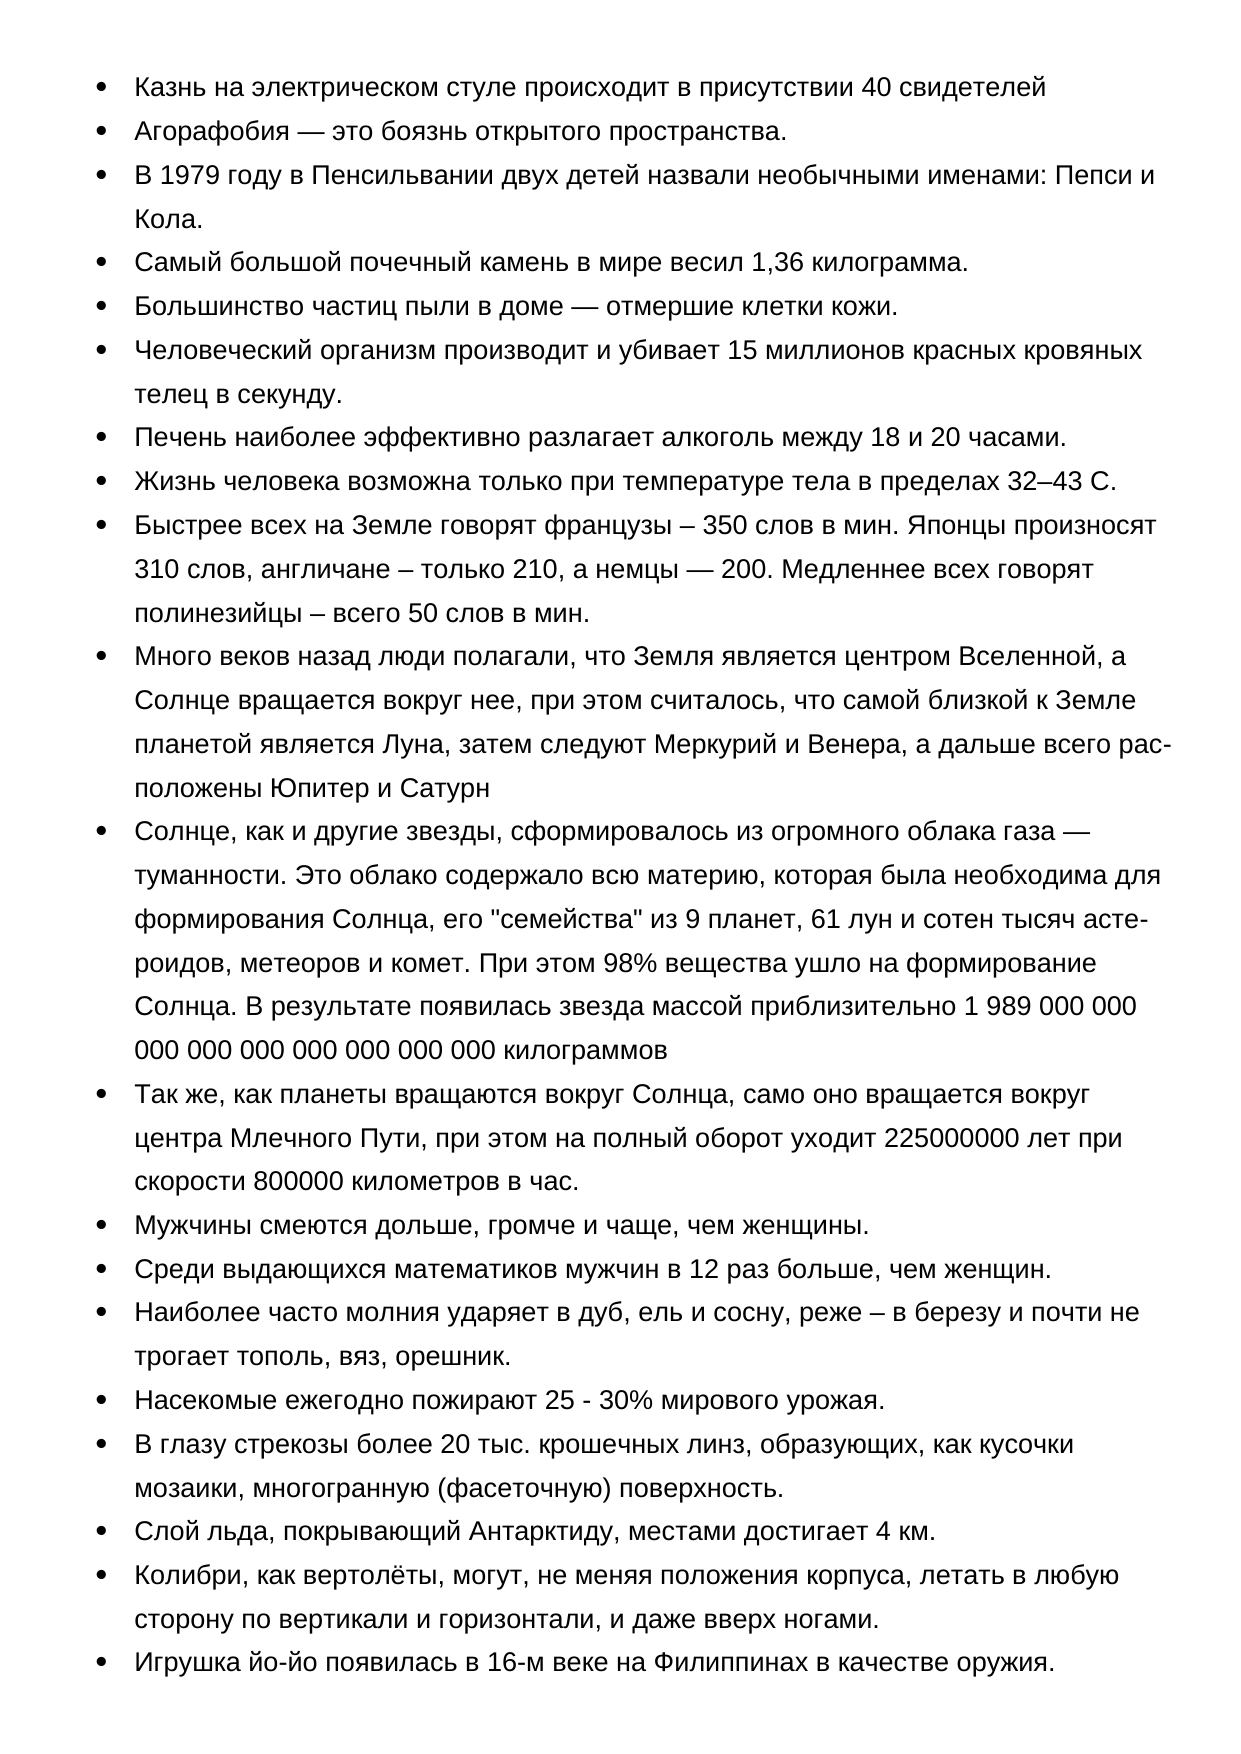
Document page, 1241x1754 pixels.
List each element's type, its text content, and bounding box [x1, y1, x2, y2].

list В 1979 году в Пенсильвании двух детей назвали необычными именами: Пепси и Кола. [97, 147, 1181, 234]
list Жизнь человека возможна только при температуре тела в пределах 32–43 С. [97, 453, 1181, 497]
list Агорафобия — это боязнь открытого пространства. [97, 103, 1181, 147]
list Наиболее часто молния ударяет в дуб, ель и сосну, реже – в березу и почти не трогает тополь, вяз, орешник. [97, 1284, 1181, 1372]
list Большинство частиц пыли в доме — отмершие клетки кожи. [97, 278, 1181, 322]
list Человеческий организм производит и убивает 15 миллионов красных кровяных телец в секунду. [97, 322, 1181, 409]
list Казнь на электрическом стуле происходит в присутствии 40 свидетелей [97, 59, 1181, 103]
list Быстрее всех на Земле говорят французы – 350 слов в мин. Японцы произносят 310 слов, англичане – только 210, а немцы — 200. Медленнее всех говорят полинезийцы – всего 50 слов в мин. [97, 497, 1181, 628]
list Слой льда, покрывающий Антарктиду, местами достигает 4 км. [97, 1503, 1181, 1547]
list Много веков назад люди полагали, что Земля является центром Вселенной, а Солнце вращается вокруг нее, при этом считалось, что самой близкой к Земле планетой является Луна, затем следуют Меркурий и Венера, а дальше всего расположены Юпитер и Сатурн [97, 628, 1181, 803]
list В глазу стрекозы более 20 тыс. крошечных линз, образующих, как кусочки мозаики, многогранную (фасеточную) поверхность. [97, 1415, 1181, 1503]
list Среди выдающихся математиков мужчин в 12 раз больше, чем женщин. [97, 1240, 1181, 1284]
list Так же, как планеты вращаются вокруг Солнца, само оно вращается вокруг центра Млечного Пути, при этом на полный оборот уходит 225000000 лет при скорости 800000 километров в час. [97, 1065, 1181, 1197]
list Мужчины смеются дольше, громче и чаще, чем женщины. [97, 1197, 1181, 1240]
list Насекомые ежегодно пожирают 25 - 30% мирового урожая. [97, 1372, 1181, 1415]
list Колибри, как вертолёты, могут, не меняя положения корпуса, летать в любую сторону по вертикали и горизонтали, и даже вверх ногами. [97, 1547, 1181, 1634]
list Игрушка йо-йо появилась в 16-м веке на Филиппинах в качестве оружия. [97, 1634, 1181, 1678]
list Печень наиболее эффективно разлагает алкоголь между 18 и 20 часами. [97, 409, 1181, 453]
list Самый большой почечный камень в мире весил 1,36 килограмма. [97, 234, 1181, 278]
list Солнце, как и другие звезды, сформировалось из огромного облака газа — туманности. Это облако содержало всю материю, которая была необходима для формирования Солнца, его "семейства" из 9 планет, 61 лун и сотен тысяч астероидов, метеоров и комет. При этом 98% вещества ушло на формирование Солнца. В результате появилась звезда массой приблизительно 1 989 000 000 000 000 000 000 000 000 000 килограммов [97, 803, 1181, 1065]
